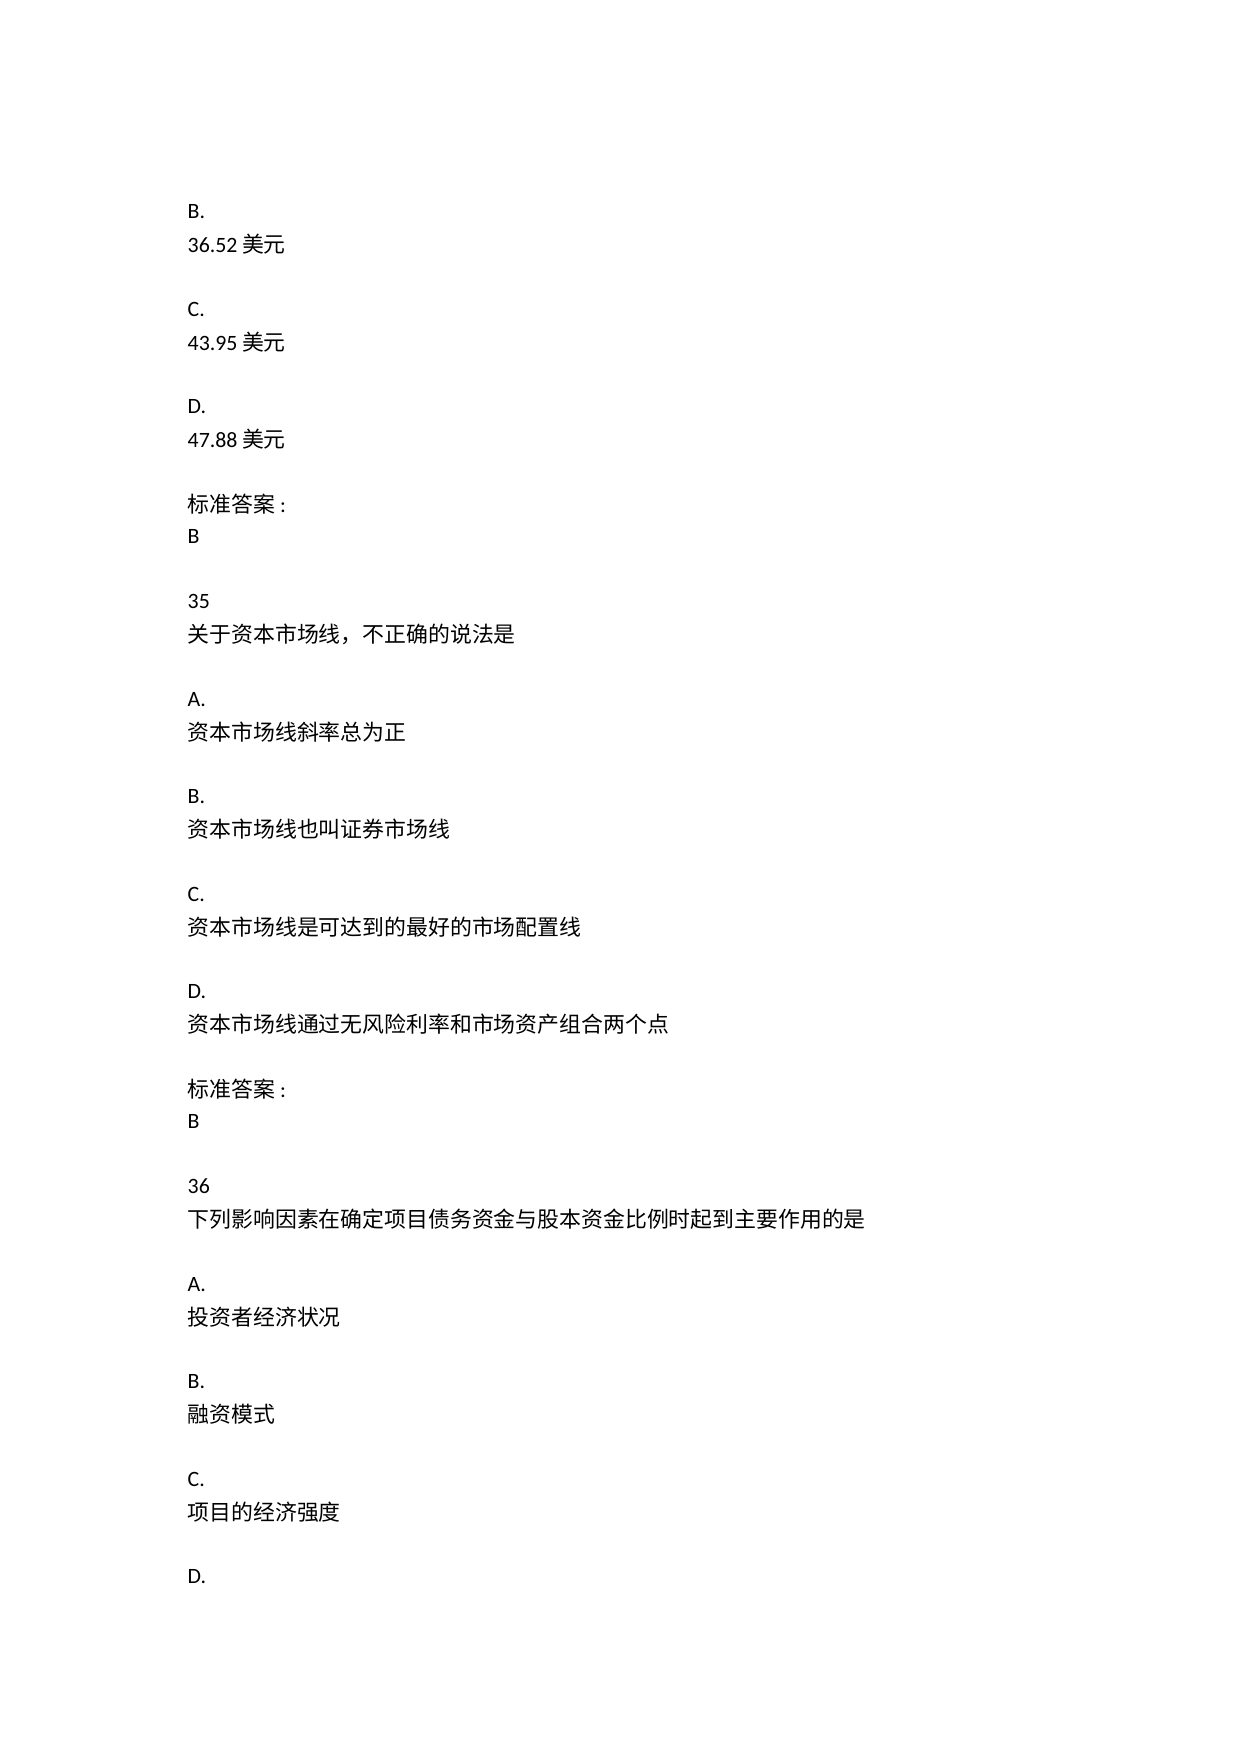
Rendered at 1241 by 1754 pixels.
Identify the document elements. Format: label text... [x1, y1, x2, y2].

text 关于资本市场线，不正确的说法是 [187, 617, 1053, 649]
text A. [187, 1267, 1053, 1299]
text 资本市场线通过无风险利率和市场资产组合两个点 [187, 1007, 1053, 1039]
text 资本市场线也叫证券市场线 [187, 812, 1053, 844]
text B [187, 519, 1053, 552]
text 47.88美元 [187, 422, 1053, 454]
text 标准答案 : [187, 1072, 1053, 1104]
text B. [187, 194, 1053, 227]
text 36 [187, 1169, 1053, 1202]
text B. [187, 779, 1053, 812]
text C. [187, 292, 1053, 324]
text 项目的经济强度 [187, 1494, 1053, 1527]
text 资本市场线斜率总为正 [187, 714, 1053, 747]
text 标准答案 : [187, 487, 1053, 519]
text C. [187, 1462, 1053, 1494]
text 投资者经济状况 [187, 1299, 1053, 1332]
text D. [187, 974, 1053, 1007]
text 36.52美元 [187, 227, 1053, 259]
text D. [187, 1559, 1053, 1592]
text A. [187, 682, 1053, 714]
text 下列影响因素在确定项目债务资金与股本资金比例时起到主要作用的是 [187, 1202, 1053, 1234]
text 43.95美元 [187, 324, 1053, 357]
text D. [187, 389, 1053, 422]
text 融资模式 [187, 1397, 1053, 1429]
text 资本市场线是可达到的最好的市场配置线 [187, 909, 1053, 942]
text C. [187, 877, 1053, 909]
text B. [187, 1364, 1053, 1397]
text B [187, 1104, 1053, 1137]
text 35 [187, 584, 1053, 617]
